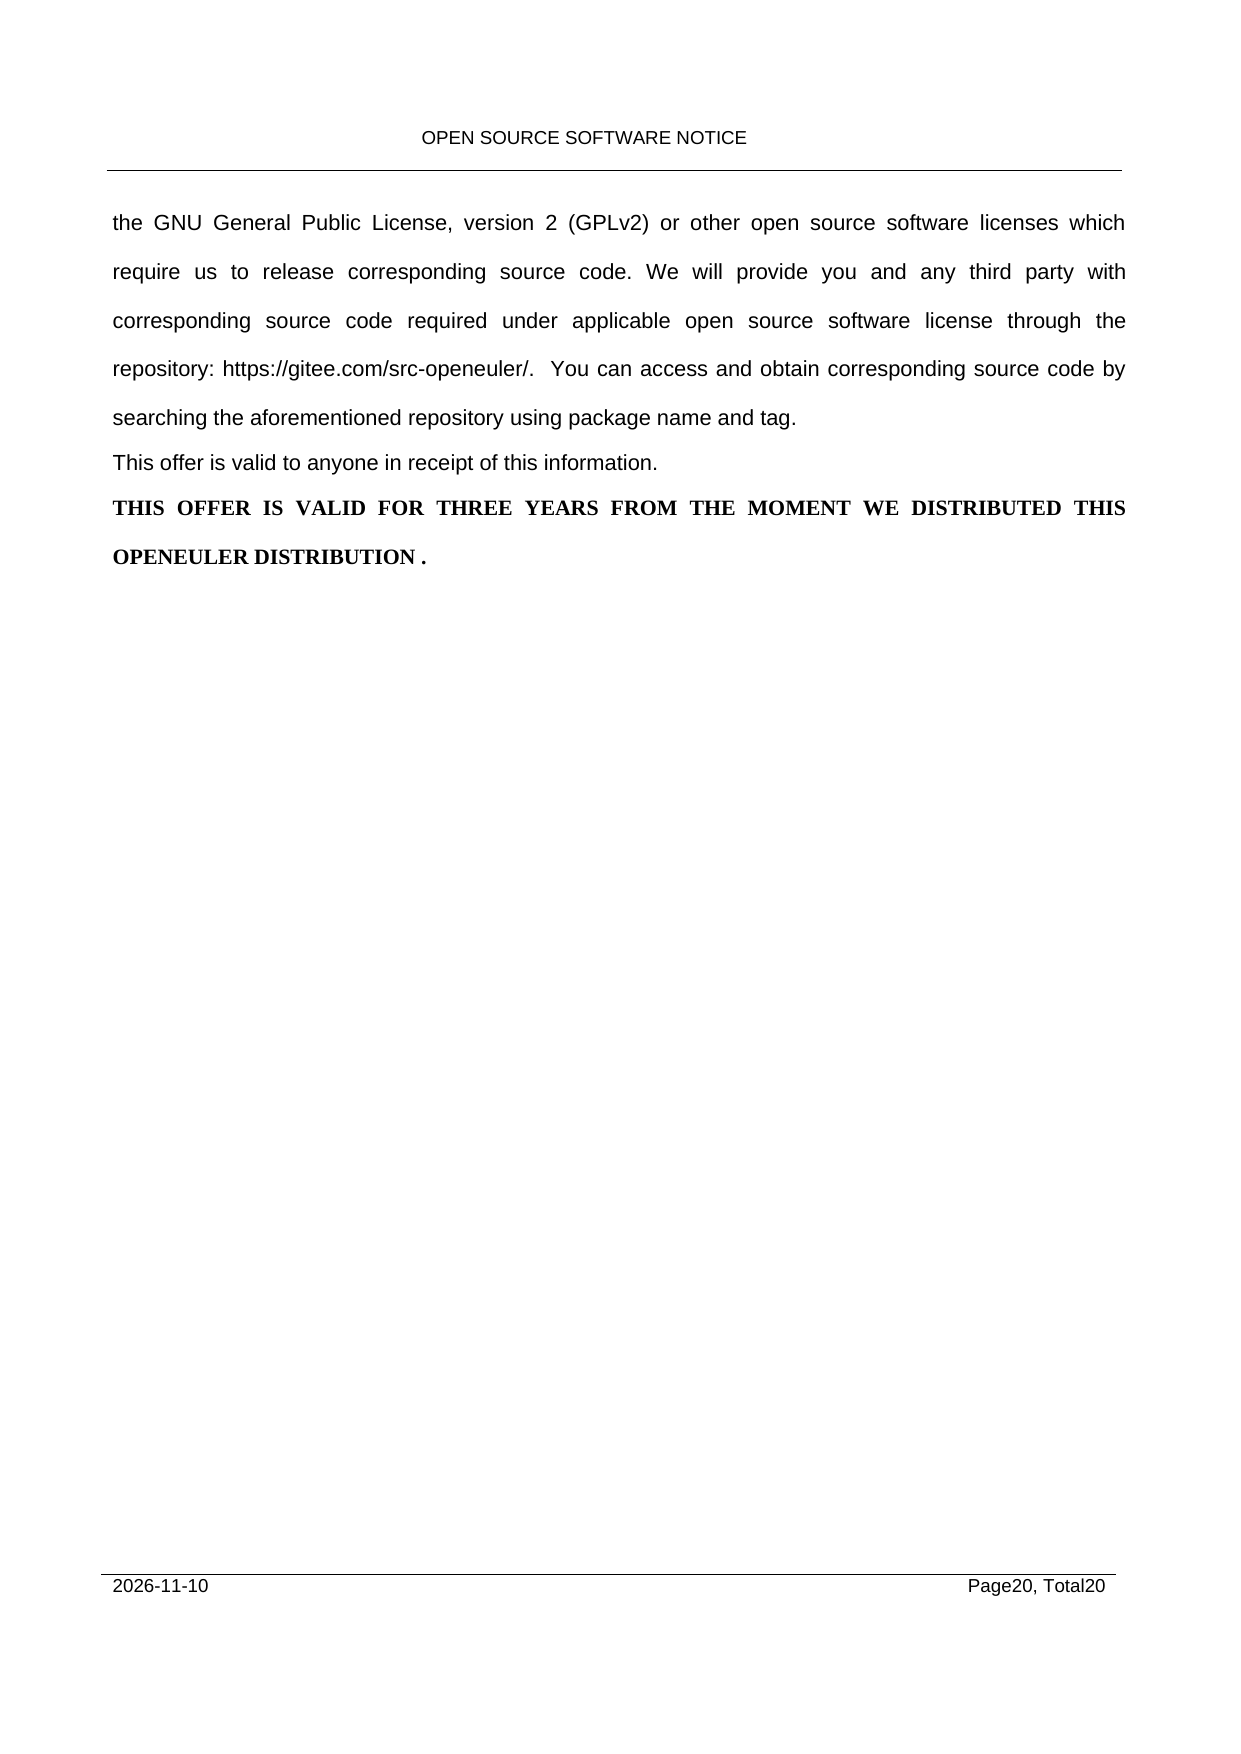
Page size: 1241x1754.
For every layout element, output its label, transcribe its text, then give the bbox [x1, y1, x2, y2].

text THIS OFFER IS VALID FOR THREE YEARS FROM THE MOMENT WE DISTRIBUTED THIS OPENEULER DISTRIBUTION . [112, 492, 1128, 573]
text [112, 206, 1128, 434]
text This offer is valid to anyone in receipt of this information. [112, 446, 1128, 479]
